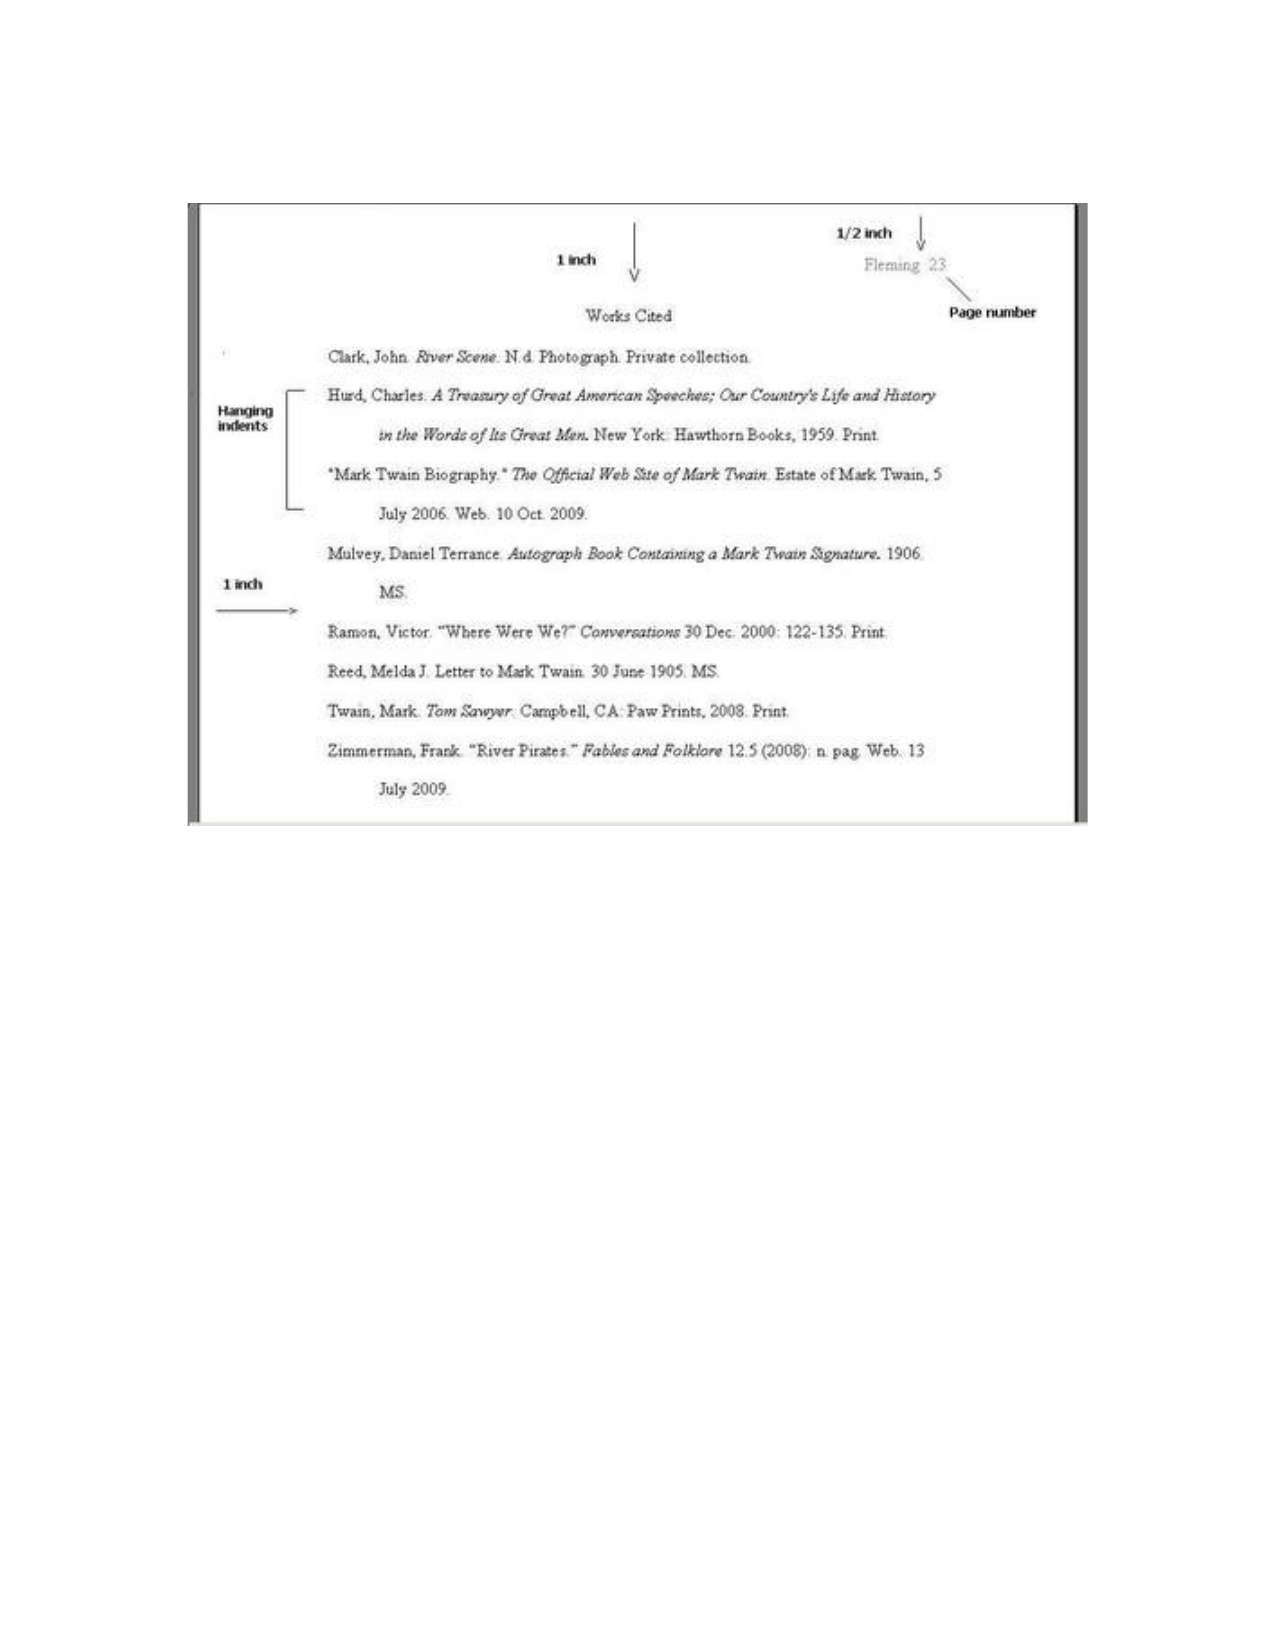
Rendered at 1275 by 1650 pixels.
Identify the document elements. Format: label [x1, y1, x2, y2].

picture [187, 203, 1088, 826]
